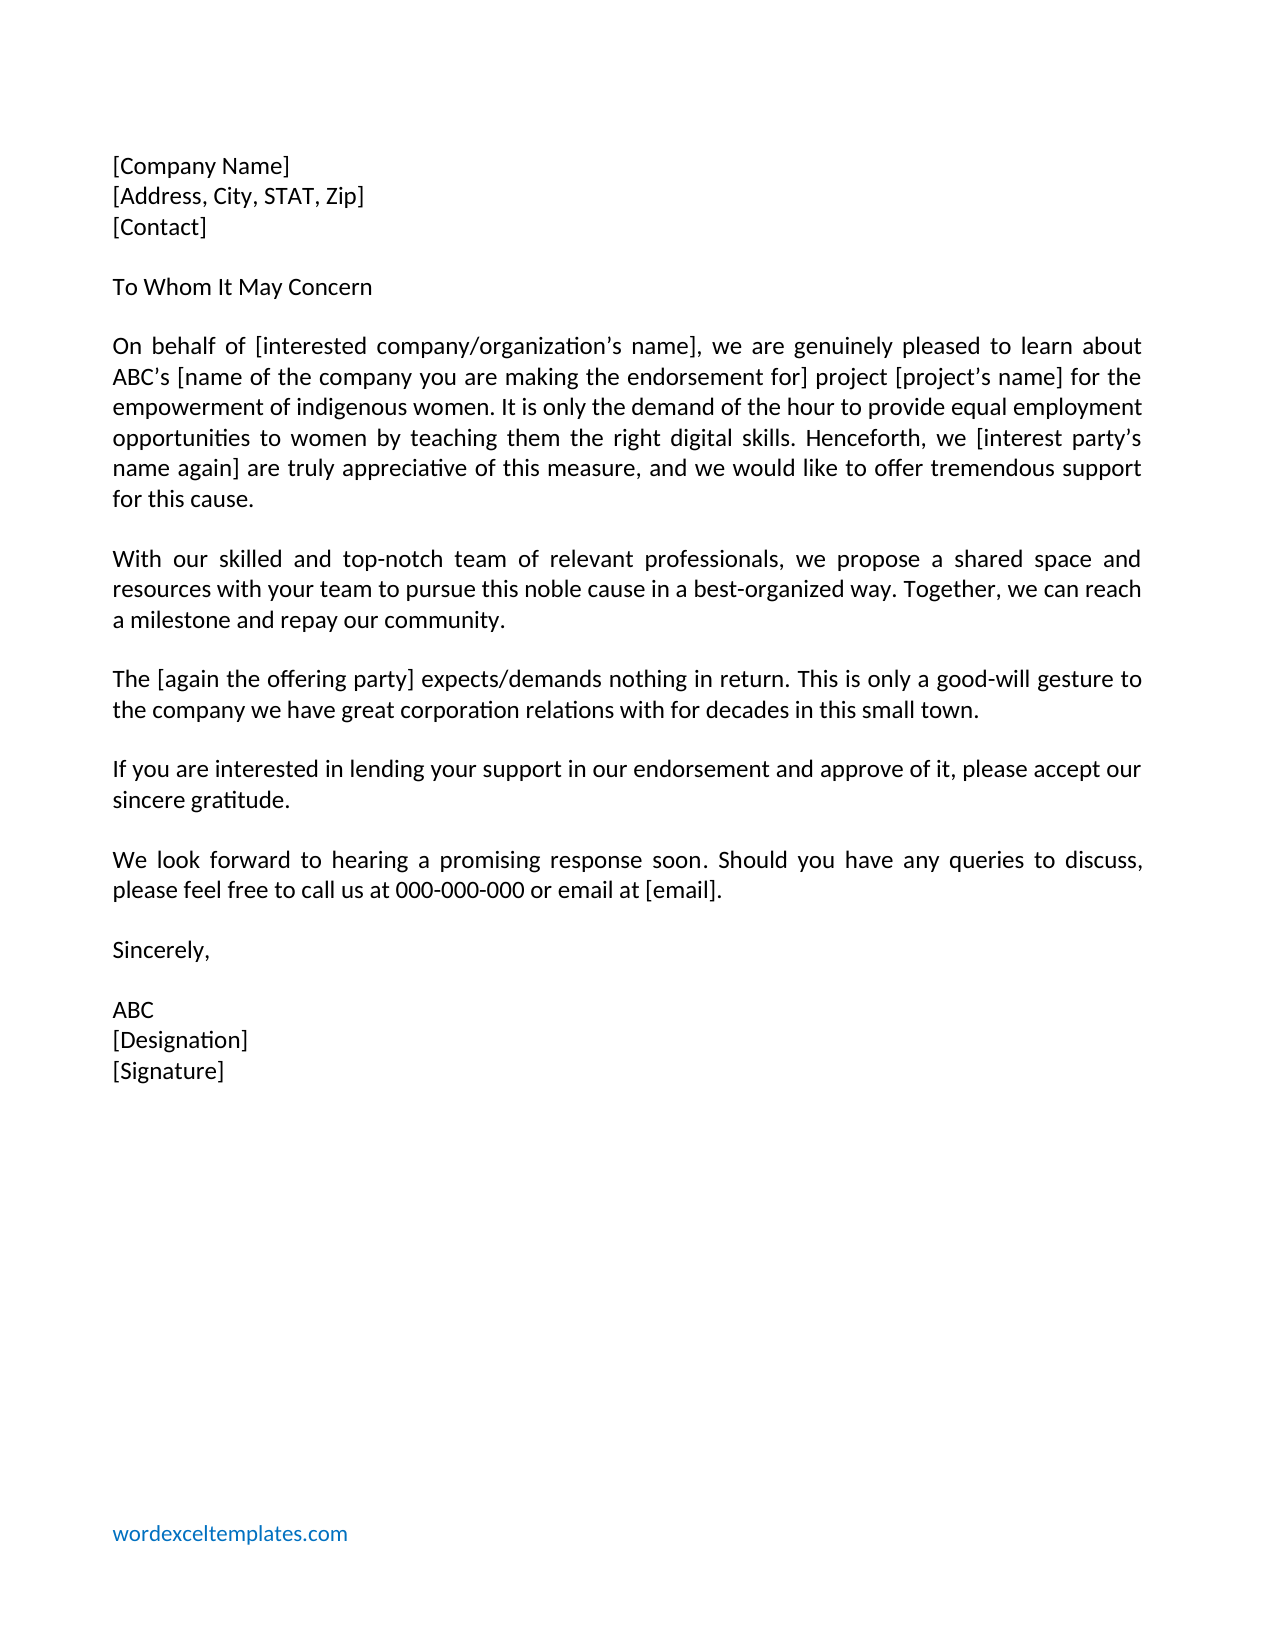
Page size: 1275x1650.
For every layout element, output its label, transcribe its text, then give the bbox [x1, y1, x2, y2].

text ABC [Designation] [Signature] [112, 994, 1144, 1085]
text On behalf of [interested company/organization’s name], we are genuinely pleased to learn about ABC’s [name of the company you are making the endorsement for] project [project’s name] for the empowerment of indigenous women. It is only the demand of the hour to provide equal employment opportunities to women by teaching them the right digital skills. Henceforth, we [interest party’s name again] are truly appreciative of this measure, and we would like to offer tremendous support for this cause. [112, 330, 1144, 513]
text With our skilled and top-notch team of relevant professionals, we propose a shared space and resources with your team to pursue this noble cause in a best-organized way. Together, we can reach a milestone and repay our community. [112, 543, 1144, 634]
text Sincerely, [112, 934, 1144, 964]
text If you are interested in lending your support in our endorsement and approve of it, please accept our sincere gratitude. [112, 754, 1144, 815]
text We look forward to hearing a promising response soon. Should you have any queries to discuss, please feel free to call us at 000-000-000 or email at [email]. [112, 844, 1144, 905]
text To Whom It May Concern [112, 271, 1144, 301]
text [Company Name] [Address, City, STAT, Zip] [Contact] [112, 150, 1144, 242]
text The [again the offering party] expects/demands nothing in return. This is only a good-will gesture to the company we have great corporation relations with for decades in this small town. [112, 663, 1144, 724]
